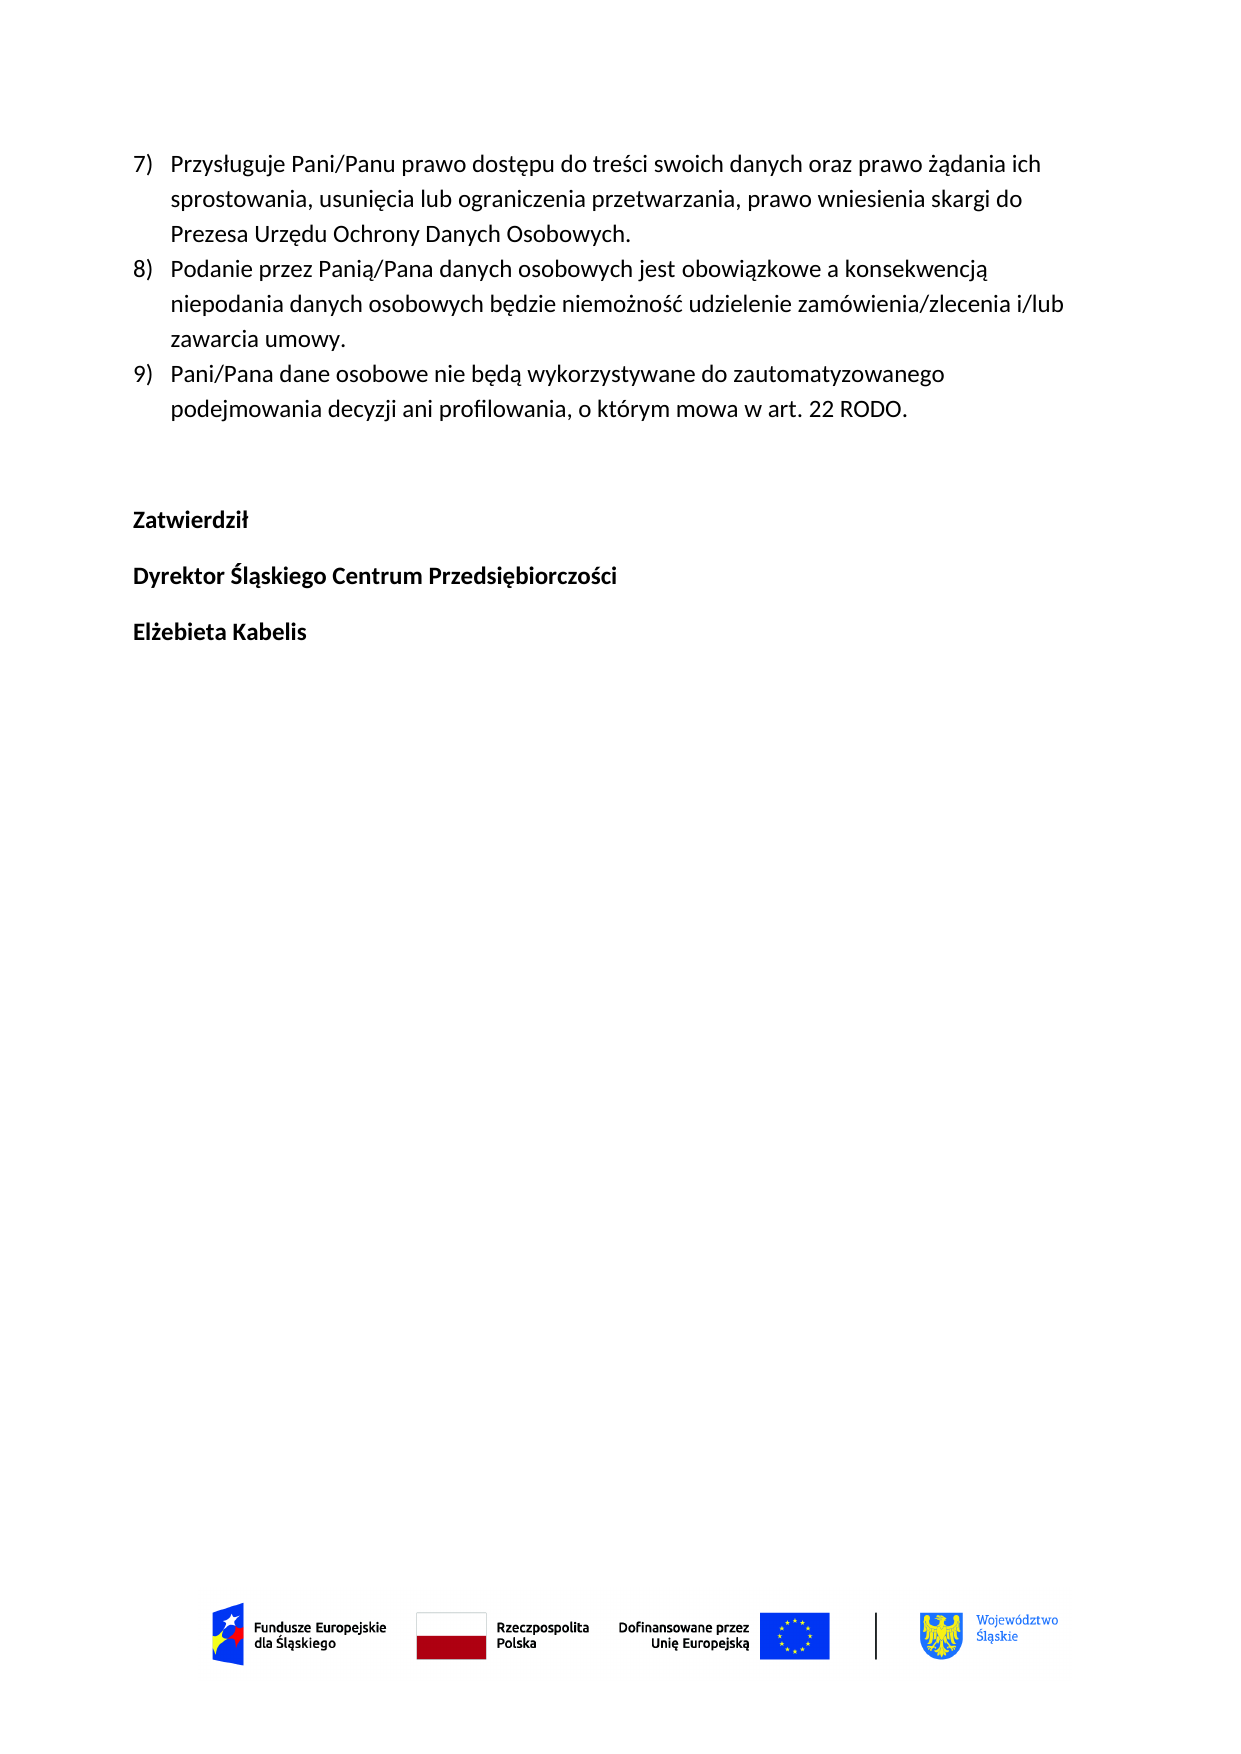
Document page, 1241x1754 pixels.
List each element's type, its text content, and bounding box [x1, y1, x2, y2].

picture [197, 1587, 1073, 1681]
list Pani/Pana dane osobowe nie będą wykorzystywane do zautomatyzowanego podejmowania decyzji ani profilowania, o którym mowa w art. 22 RODO. [133, 358, 1092, 423]
text Dyrektor Śląskiego Centrum Przedsiębiorczości [133, 560, 1092, 591]
list Podanie przez Panią/Pana danych osobowych jest obowiązkowe a konsekwencją niepodania danych osobowych będzie niemożność udzielenie zamówienia/zlecenia i/lub zawarcia umowy. [133, 253, 1092, 353]
text Elżebieta Kabelis [133, 616, 1092, 647]
list Przysługuje Pani/Panu prawo dostępu do treści swoich danych oraz prawo żądania ich sprostowania, usunięcia lub ograniczenia przetwarzania, prawo wniesienia skargi do Prezesa Urzędu Ochrony Danych Osobowych. [133, 148, 1092, 248]
text Zatwierdził [133, 504, 1092, 535]
